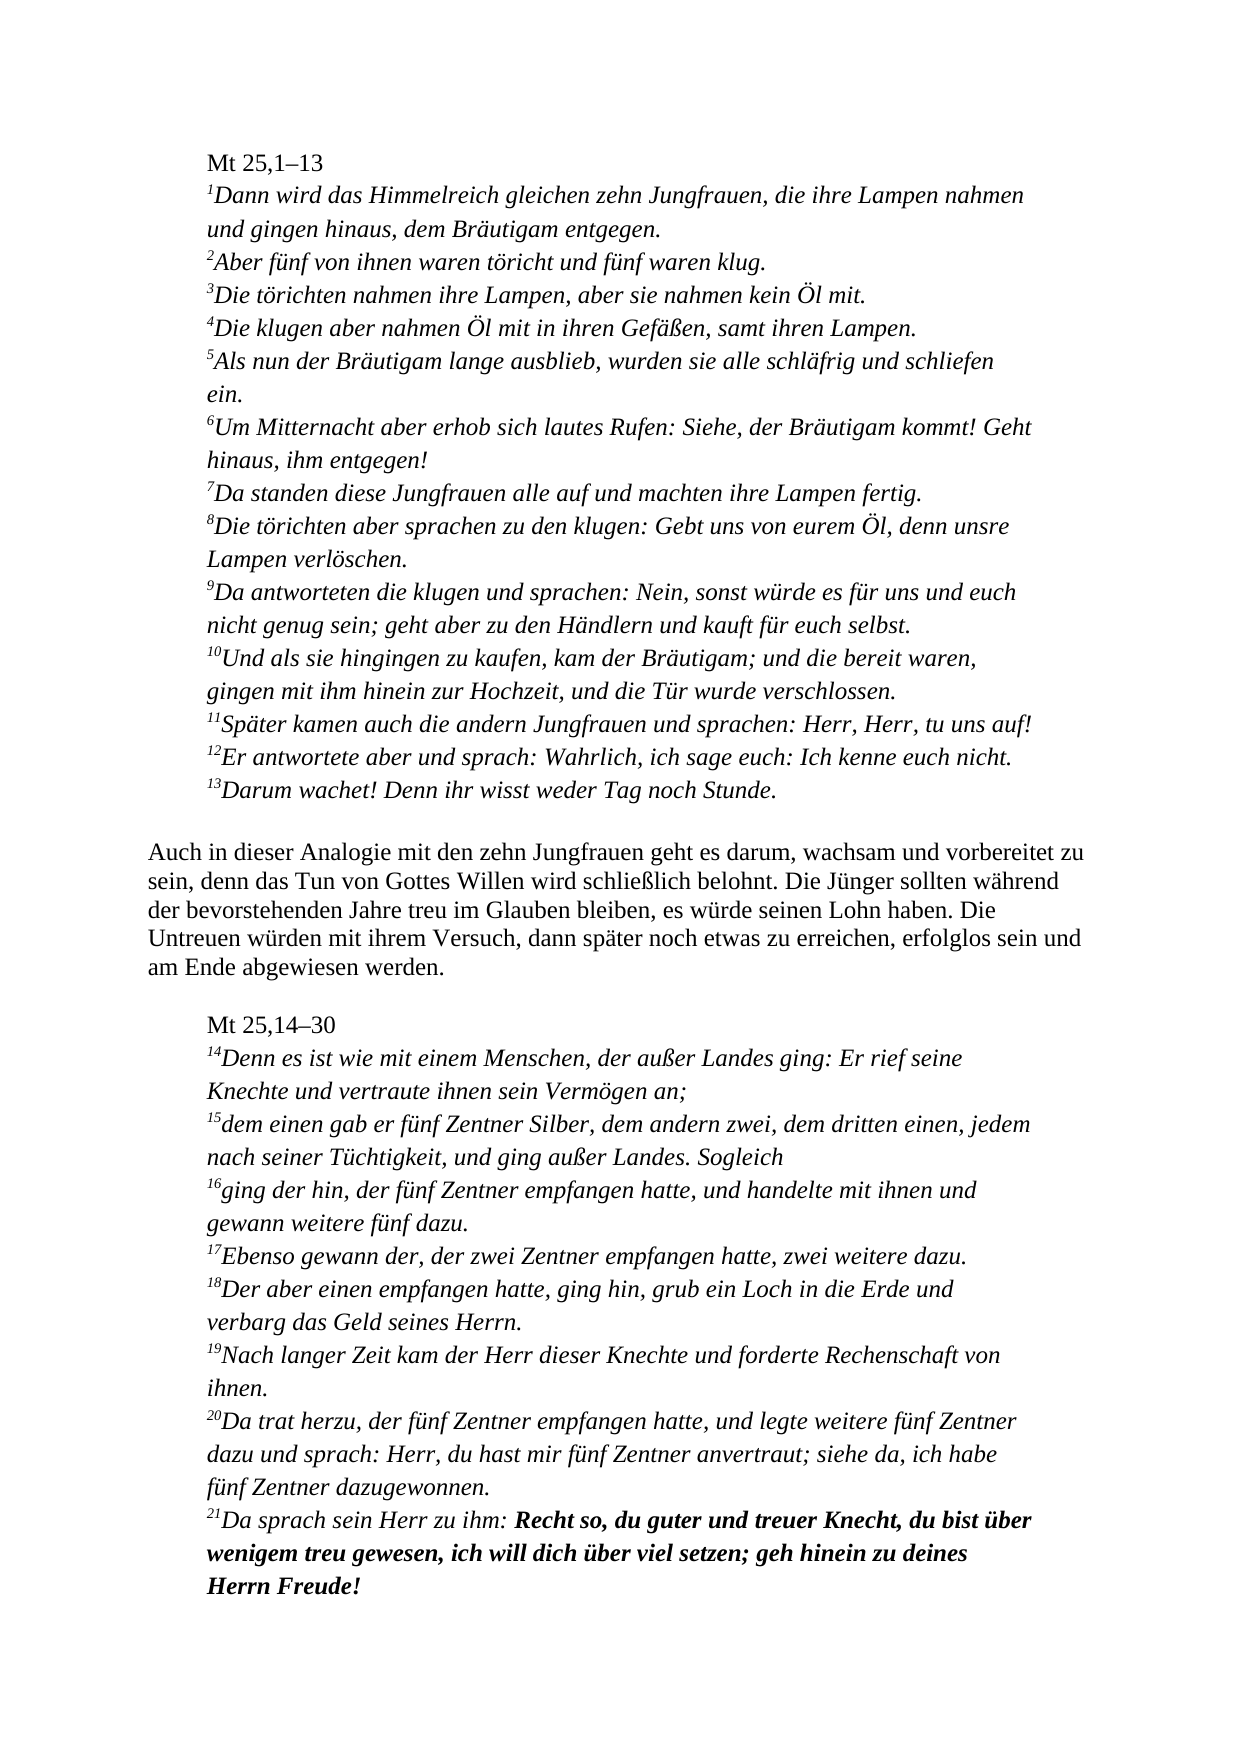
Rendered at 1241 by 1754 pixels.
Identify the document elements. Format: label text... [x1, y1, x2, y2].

text 4Die klugen aber nahmen Öl mit in ihren Gefäßen, samt ihren Lampen. [207, 313, 1033, 341]
text 17Ebenso gewann der, der zwei Zentner empfangen hatte, zwei weitere dazu. [207, 1241, 1033, 1270]
text Mt 25,1–13 [207, 148, 1033, 176]
text 3Die törichten nahmen ihre Lampen, aber sie nahmen kein Öl mit. [207, 280, 1033, 308]
text 16ging der hin, der fünf Zentner empfangen hatte, und handelte mit ihnen und gewann weitere fünf dazu. [207, 1175, 1033, 1237]
text 12Er antwortete aber und sprach: Wahrlich, ich sage euch: Ich kenne euch nicht. [207, 742, 1033, 771]
text 10Und als sie hingingen zu kaufen, kam der Bräutigam; und die bereit waren, gingen mit ihm hinein zur Hochzeit, und die Tür wurde verschlossen. [207, 643, 1033, 705]
text 14Denn es ist wie mit einem Menschen, der außer Landes ging: Er rief seine Knechte und vertraute ihnen sein Vermögen an; [207, 1043, 1033, 1105]
text 19Nach langer Zeit kam der Herr dieser Knechte und forderte Rechenschaft von ihnen. [207, 1340, 1033, 1402]
text 15dem einen gab er fünf Zentner Silber, dem andern zwei, dem dritten einen, jedem nach seiner Tüchtigkeit, und ging außer Landes. Sogleich [207, 1109, 1033, 1171]
text 1Dann wird das Himmelreich gleichen zehn Jungfrauen, die ihre Lampen nahmen und gingen hinaus, dem Bräutigam entgegen. [207, 181, 1033, 242]
text 7Da standen diese Jungfrauen alle auf und machten ihre Lampen fertig. [207, 478, 1033, 507]
text Auch in dieser Analogie mit den zehn Jungfrauen geht es darum, wachsam und vorbereitet zu sein, denn das Tun von Gottes Willen wird schließlich belohnt. Die Jünger sollten während der bevorstehenden Jahre treu im Glauben bleiben, es würde seinen Lohn haben. Die Untreuen würden mit ihrem Versuch, dann später noch etwas zu erreichen, erfolglos sein und am Ende abgewiesen werden. [148, 837, 1093, 981]
text 5Als nun der Bräutigam lange ausblieb, wurden sie alle schläfrig und schliefen ein. [207, 346, 1033, 407]
text 8Die törichten aber sprachen zu den klugen: Gebt uns von eurem Öl, denn unsre Lampen verlöschen. [207, 511, 1033, 573]
text 18Der aber einen empfangen hatte, ging hin, grub ein Loch in die Erde und verbarg das Geld seines Herrn. [207, 1274, 1033, 1336]
text 11Später kamen auch die andern Jungfrauen und sprachen: Herr, Herr, tu uns auf! [207, 709, 1033, 738]
text Mt 25,14–30 [207, 1010, 1033, 1039]
text 6Um Mitternacht aber erhob sich lautes Rufen: Siehe, der Bräutigam kommt! Geht hinaus, ihm entgegen! [207, 412, 1033, 473]
text 9Da antworteten die klugen und sprachen: Nein, sonst würde es für uns und euch nicht genug sein; geht aber zu den Händlern und kauft für euch selbst. [207, 577, 1033, 639]
text 20Da trat herzu, der fünf Zentner empfangen hatte, und legte weitere fünf Zentner dazu und sprach: Herr, du hast mir fünf Zentner anvertraut; siehe da, ich habe fünf Zentner dazugewonnen. [207, 1406, 1033, 1501]
text 13Darum wachet! Denn ihr wisst weder Tag noch Stunde. [207, 775, 1033, 804]
text 21Da sprach sein Herr zu ihm: Recht so, du guter und treuer Knecht, du bist über wenigem treu gewesen, ich will dich über viel setzen; geh hinein zu deines Herrn Freude! [207, 1505, 1033, 1600]
text 2Aber fünf von ihnen waren töricht und fünf waren klug. [207, 247, 1033, 275]
